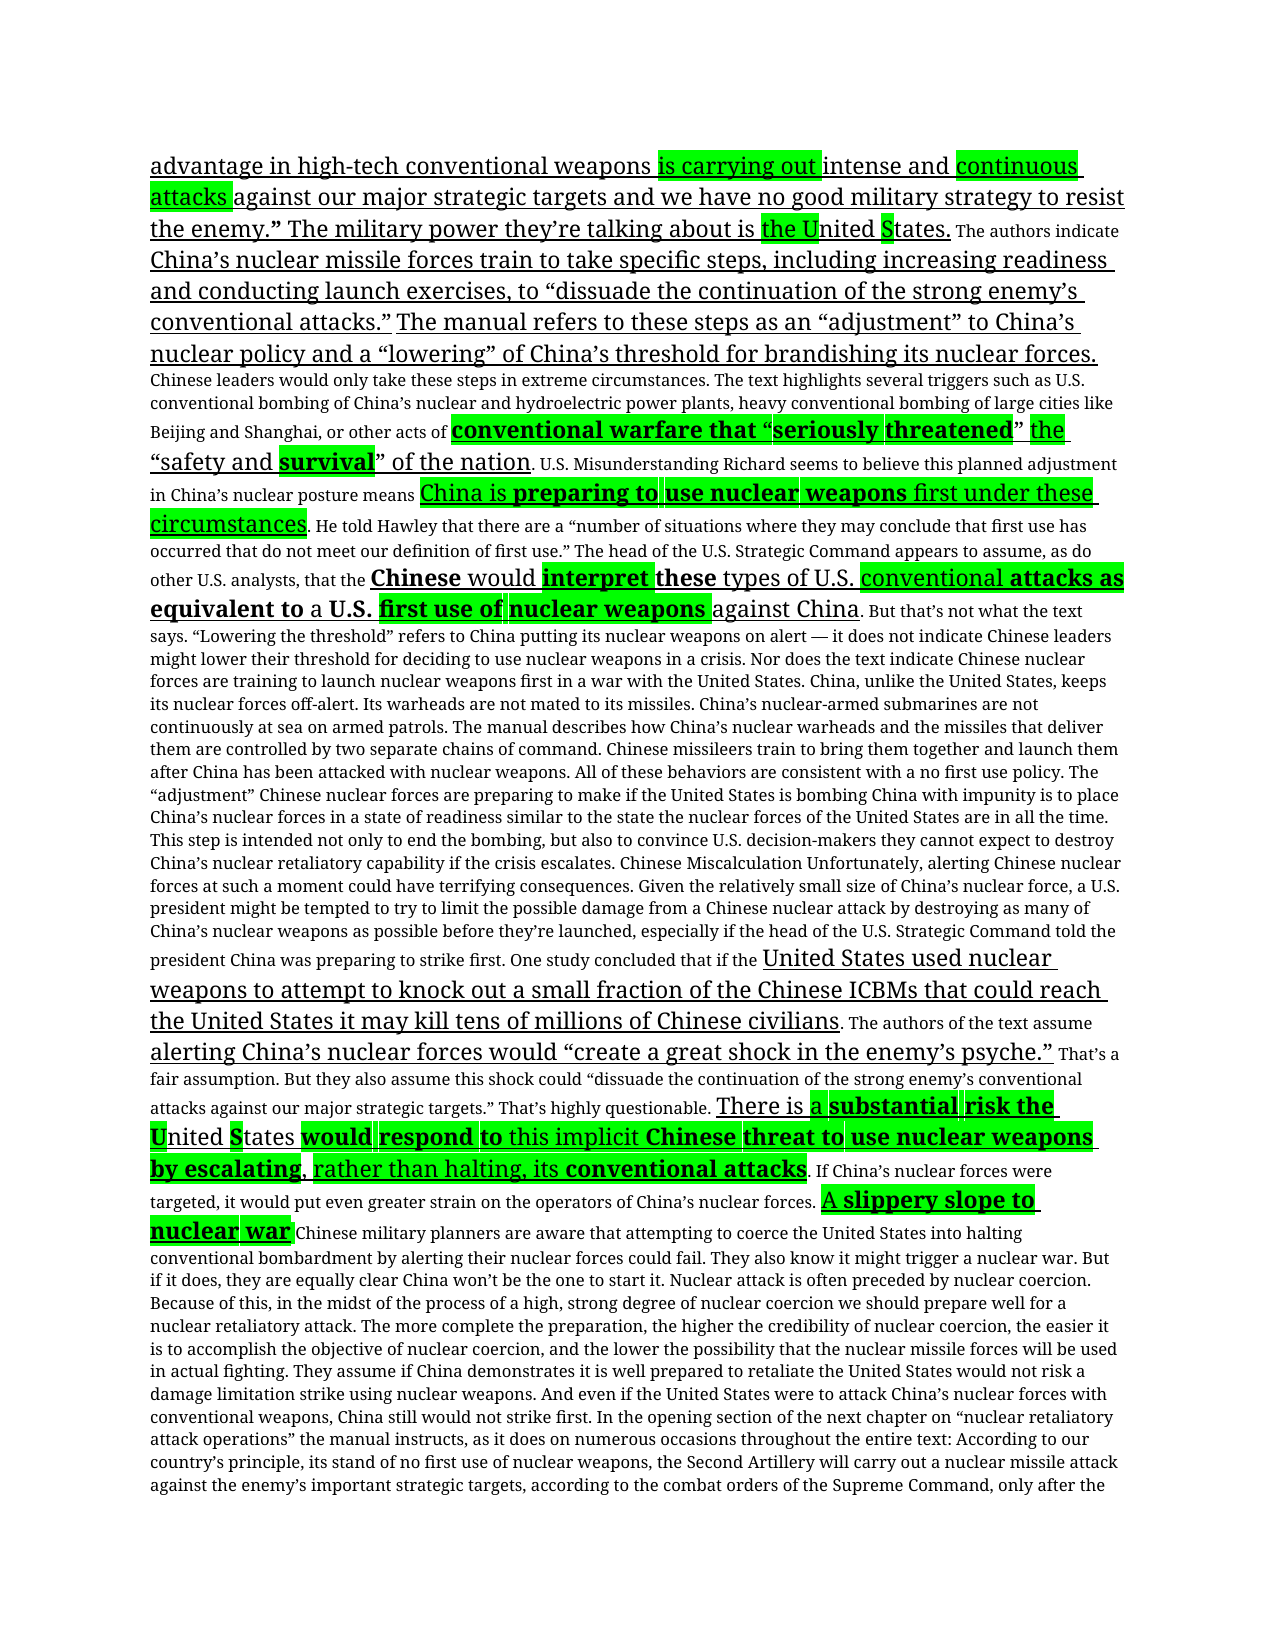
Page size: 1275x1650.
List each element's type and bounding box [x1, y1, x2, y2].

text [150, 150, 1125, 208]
text [150, 209, 1125, 1496]
